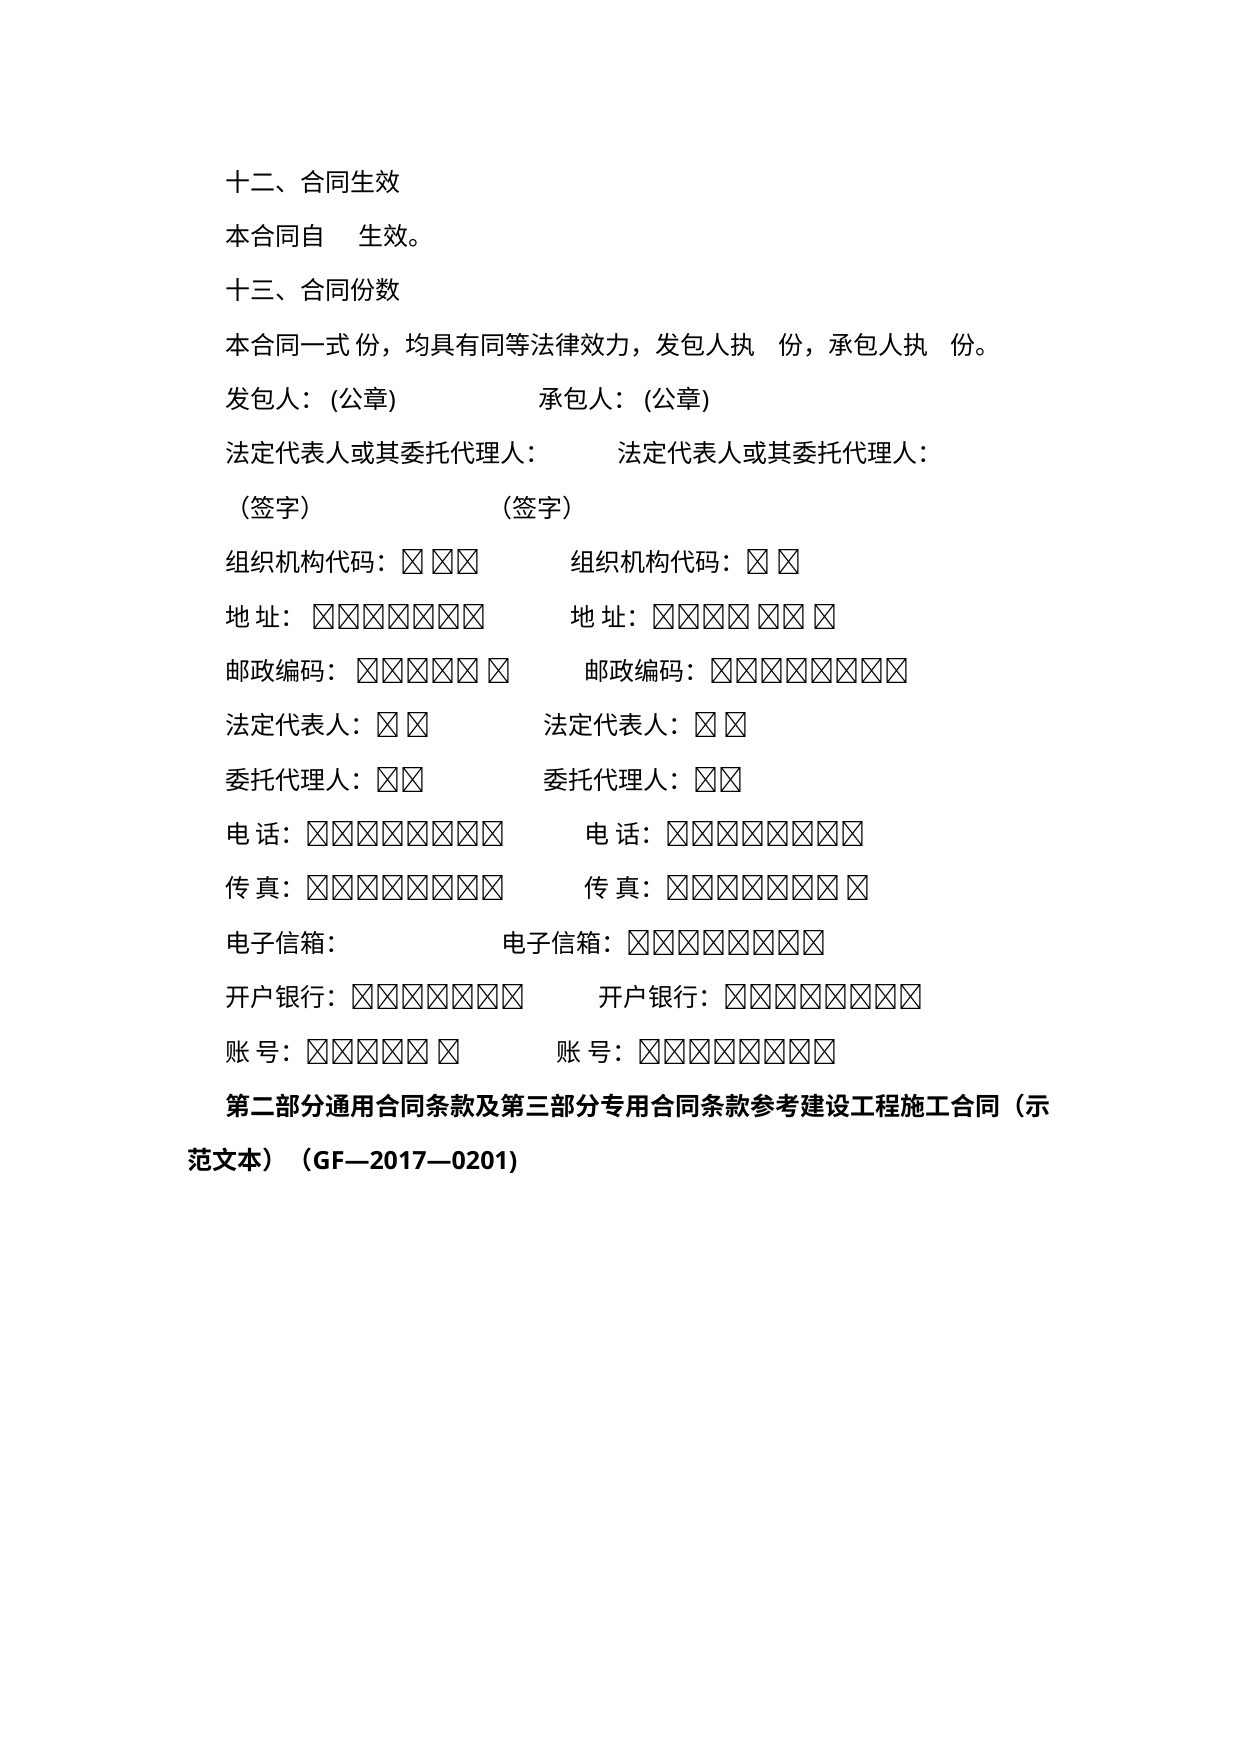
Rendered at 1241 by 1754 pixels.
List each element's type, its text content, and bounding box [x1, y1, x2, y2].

text 地 址：  地 址：   [187, 597, 1053, 633]
text 账 号：  账 号： [187, 1032, 1053, 1068]
text 法定代表人：  法定代表人：  [187, 706, 1053, 742]
text 电 话： 电 话： [187, 814, 1053, 851]
text 委托代理人： 委托代理人： [187, 760, 1053, 796]
text 组织机构代码：  组织机构代码：  [187, 543, 1053, 579]
text 开户银行： 开户银行： [187, 978, 1053, 1014]
text 本合同自 生效。 [187, 216, 1053, 253]
text 电子信箱： 电子信箱： [187, 923, 1053, 959]
text 发包人： (公章) 承包人： (公章) [187, 379, 1053, 416]
text 十三、合同份数 [187, 271, 1053, 307]
text 第二部分通用合同条款及第三部分专用合同条款参考建设工程施工合同（示范文本）（GF—2017—0201) [187, 1086, 1053, 1177]
text 邮政编码：   邮政编码： [187, 651, 1053, 688]
text 十二、合同生效 [187, 162, 1053, 198]
text 法定代表人或其委托代理人： 法定代表人或其委托代理人： [187, 434, 1053, 470]
text 本合同一式 份，均具有同等法律效力，发包人执 份，承包人执 份。 [187, 325, 1053, 361]
text （签字） （签字） [187, 488, 1053, 524]
text 传 真： 传 真：  [187, 869, 1053, 905]
